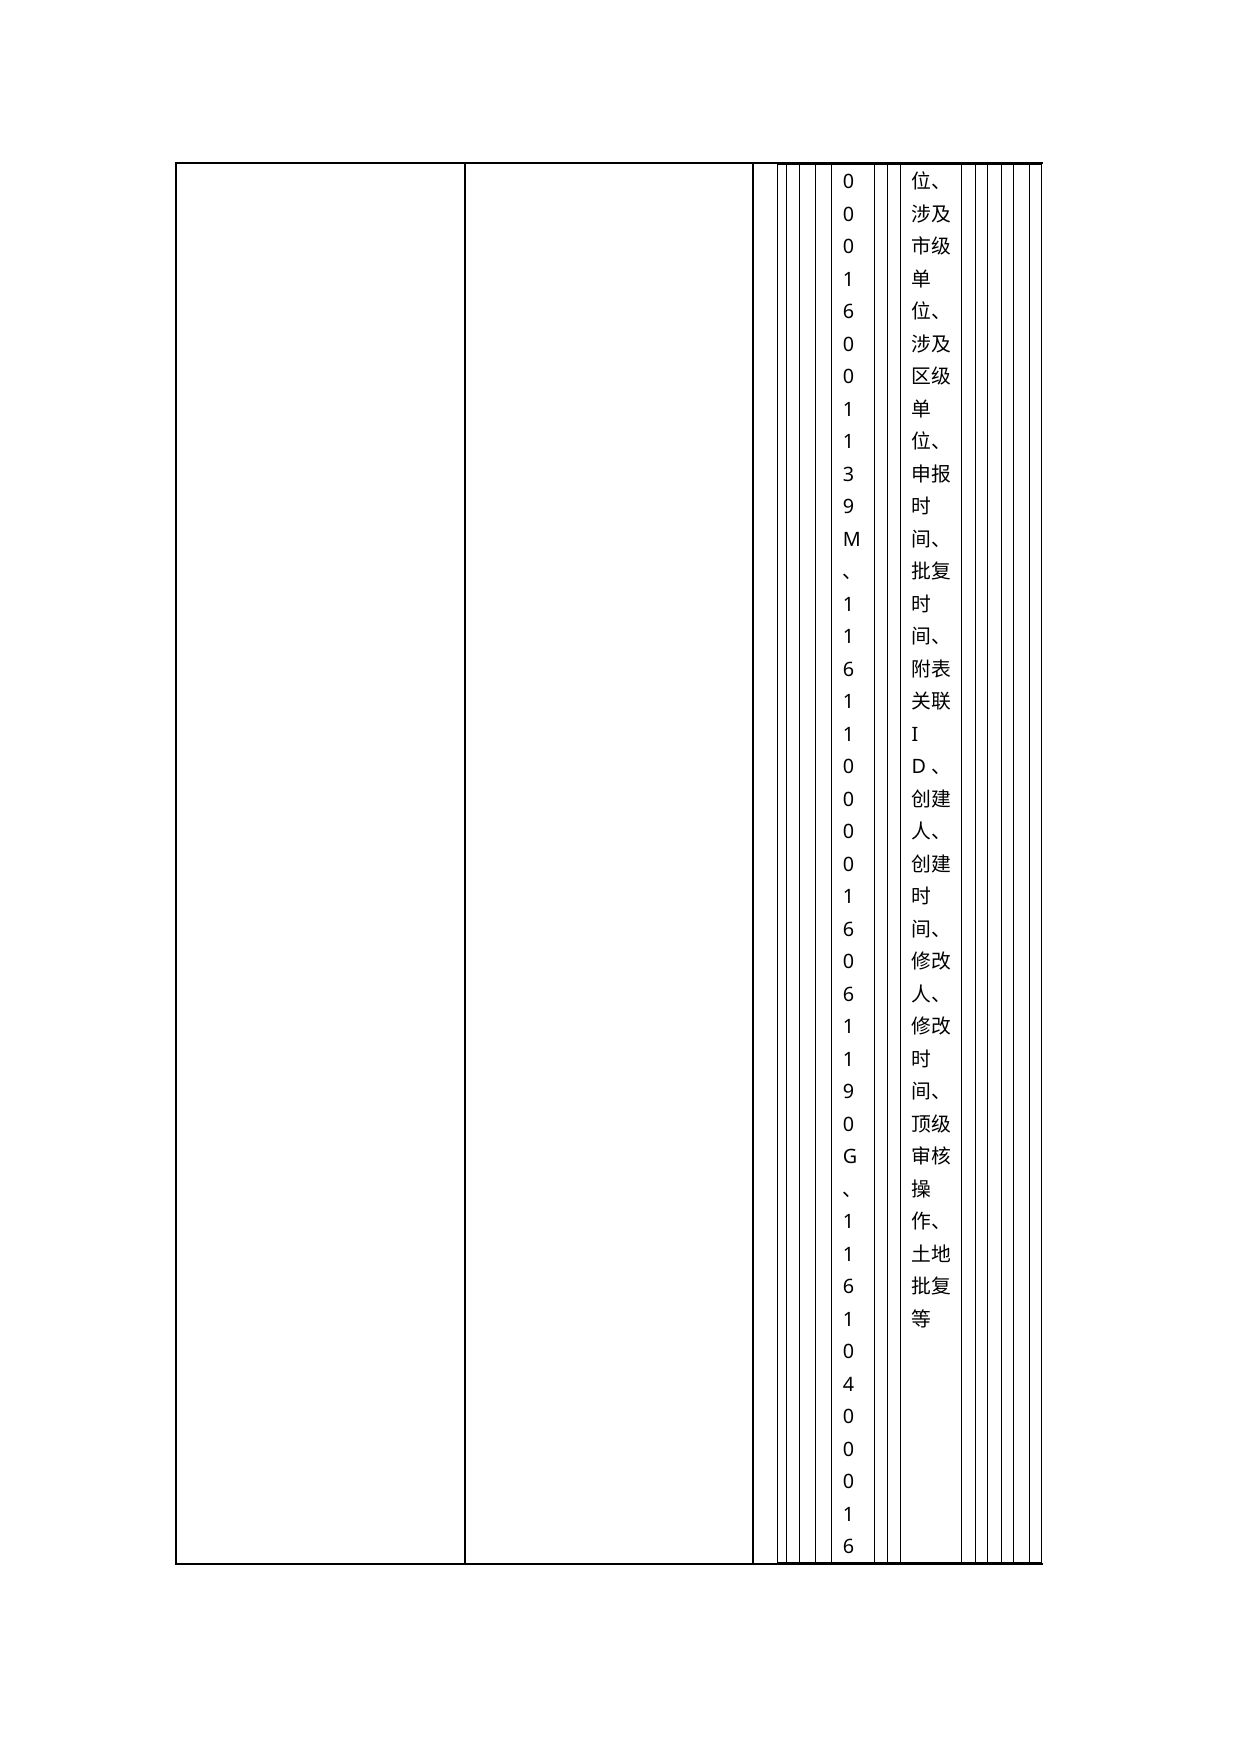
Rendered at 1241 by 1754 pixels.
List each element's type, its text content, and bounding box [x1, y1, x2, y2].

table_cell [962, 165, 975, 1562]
table_cell [466, 164, 752, 1563]
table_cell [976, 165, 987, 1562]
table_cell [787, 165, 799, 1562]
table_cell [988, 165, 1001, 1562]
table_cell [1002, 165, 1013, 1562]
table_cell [832, 165, 874, 1562]
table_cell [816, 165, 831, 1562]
table_cell 10 [177, 164, 464, 1563]
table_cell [754, 164, 777, 1563]
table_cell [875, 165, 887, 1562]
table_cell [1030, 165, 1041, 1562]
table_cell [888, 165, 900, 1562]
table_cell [901, 165, 961, 1562]
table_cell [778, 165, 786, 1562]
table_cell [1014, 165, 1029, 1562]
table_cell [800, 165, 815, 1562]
